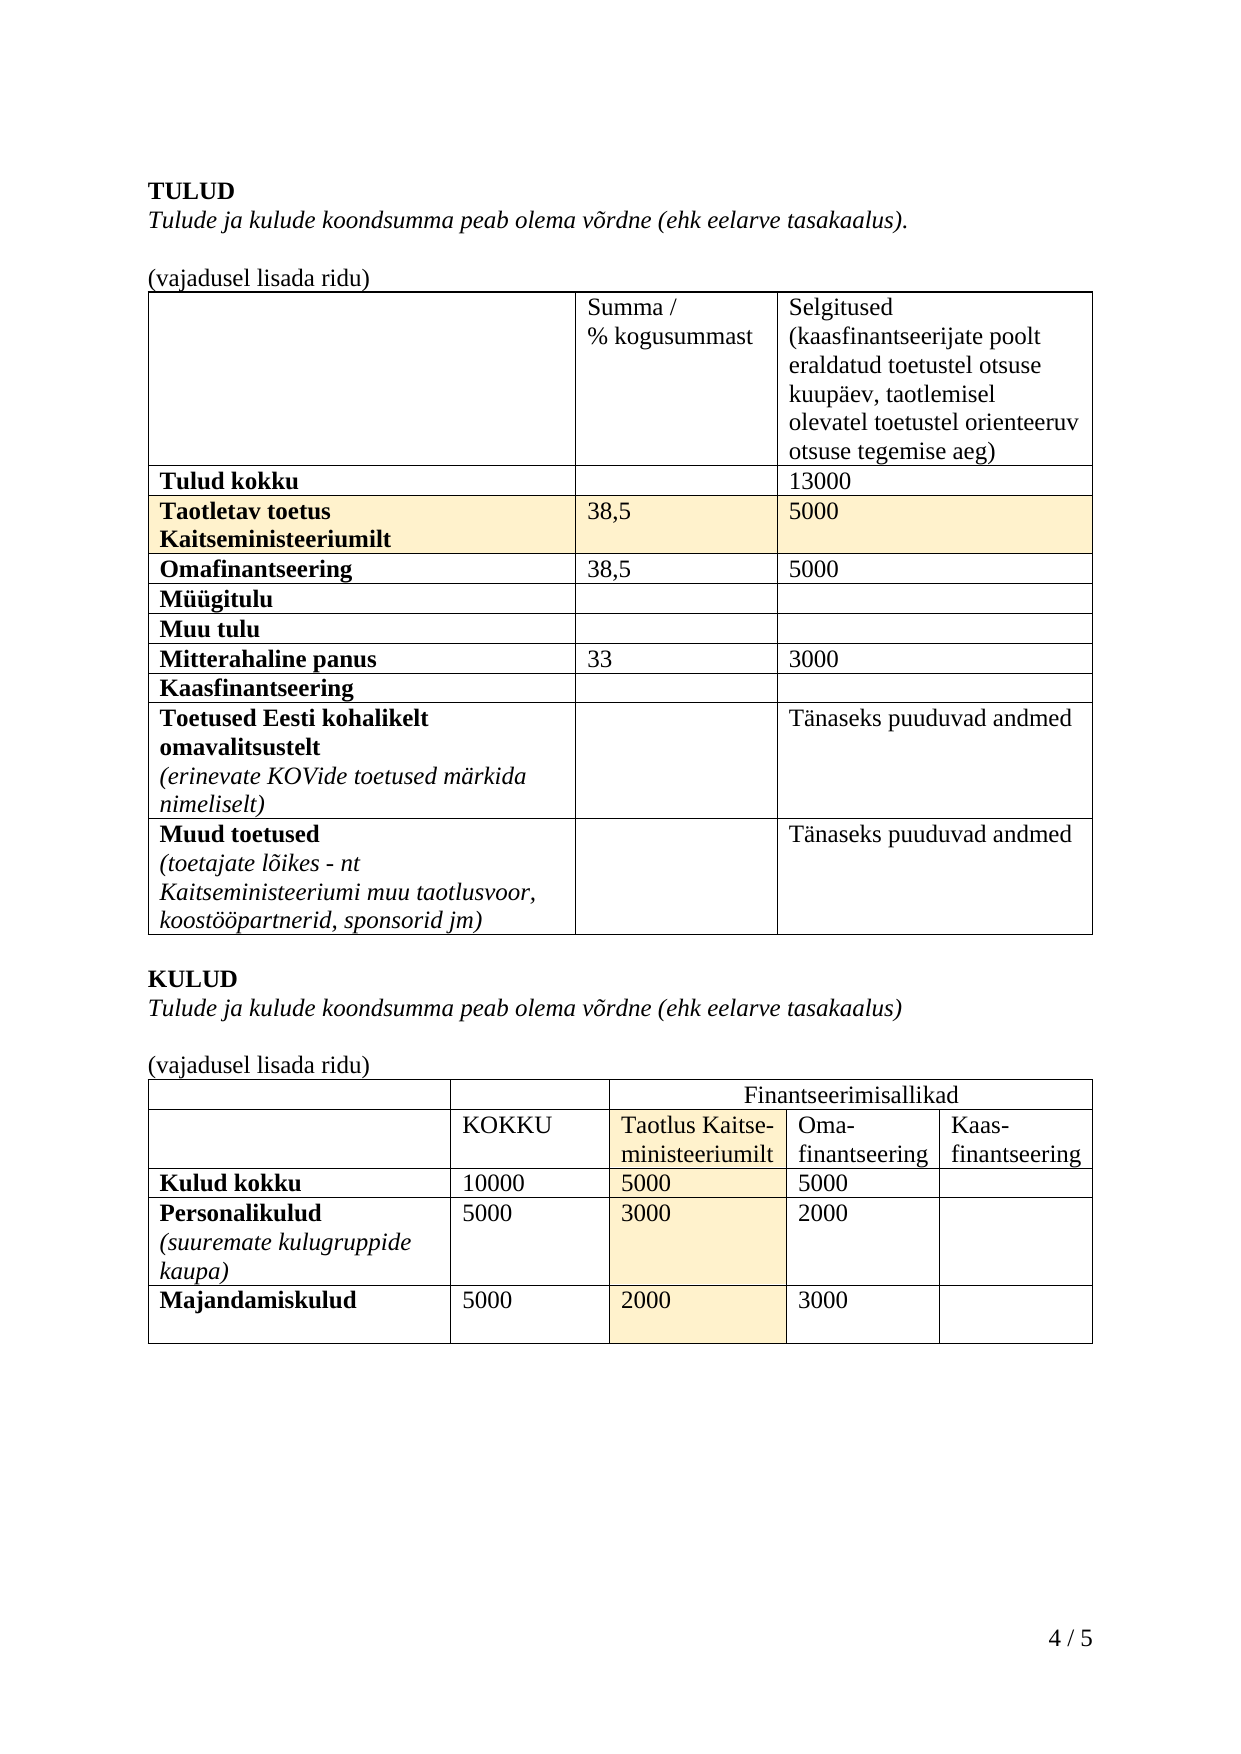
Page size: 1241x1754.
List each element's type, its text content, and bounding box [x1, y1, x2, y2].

table_cell [940, 1198, 1092, 1284]
table_cell 3000 [778, 644, 1092, 672]
table_cell 38,5 [576, 554, 777, 583]
table_cell [149, 1110, 450, 1167]
text Tulude ja kulude koondsumma peab olema võrdne (ehk eelarve tasakaalus). [148, 205, 1093, 234]
table_cell Müügitulu [149, 584, 575, 613]
table_cell 2000 [610, 1286, 786, 1343]
table_cell [576, 674, 777, 702]
table_cell 38,5 [576, 496, 777, 553]
table_cell Mitterahaline panus [149, 644, 575, 672]
table_cell 13000 [778, 466, 1092, 495]
text TULUD [148, 176, 1093, 205]
table_header [149, 1080, 450, 1109]
table_cell Muud toetused (toetajate lõikes - nt Kaitseministeeriumi muu taotlusvoor, koostööpartnerid, sponsorid jm) [149, 819, 575, 934]
table_header [451, 1080, 609, 1109]
table_cell Taotletav toetus Kaitseministeeriumilt [149, 496, 575, 553]
table_cell [576, 703, 777, 818]
table_cell [576, 584, 777, 613]
table_cell [778, 674, 1092, 702]
table_cell Tulud kokku [149, 466, 575, 495]
table_cell 5000 [787, 1169, 939, 1197]
table_cell [940, 1286, 1092, 1343]
text KULUD [148, 964, 1093, 993]
table_cell 33 [576, 644, 777, 672]
table_cell 5000 [610, 1169, 786, 1197]
table_cell KOKKU [451, 1110, 609, 1167]
table_cell [778, 584, 1092, 613]
table_header Selgitused (kaasfinantseerijate poolt eraldatud toetustel otsuse kuupäev, taotlemisel olevatel toetustel orienteeruv otsuse tegemise aeg) [778, 293, 1092, 465]
text Tulude ja kulude koondsumma peab olema võrdne (ehk eelarve tasakaalus) [148, 993, 1093, 1022]
table_cell 5000 [451, 1198, 609, 1284]
text (vajadusel lisada ridu) [148, 1050, 1093, 1079]
table_cell Personalikulud (suuremate kulugruppide kaupa) [149, 1198, 450, 1284]
table_cell Majandamiskulud [149, 1286, 450, 1343]
table_cell [778, 614, 1092, 643]
table_cell Toetused Eesti kohalikelt omavalitsustelt (erinevate KOVide toetused märkida nimeliselt) [149, 703, 575, 818]
table_cell 5000 [778, 554, 1092, 583]
table_cell [576, 819, 777, 934]
table_cell Taotlus Kaitse-ministeeriumilt [610, 1110, 786, 1167]
table_cell 10000 [451, 1169, 609, 1197]
table_cell Kaasfinantseering [149, 674, 575, 702]
table_cell Oma-finantseering [787, 1110, 939, 1167]
table_cell Tänaseks puuduvad andmed [778, 819, 1092, 934]
table_cell 3000 [787, 1286, 939, 1343]
table_cell 5000 [778, 496, 1092, 553]
table_cell Omafinantseering [149, 554, 575, 583]
table_header [149, 293, 575, 465]
table_cell Muu tulu [149, 614, 575, 643]
table_cell 3000 [610, 1198, 786, 1284]
table_cell Tänaseks puuduvad andmed [778, 703, 1092, 818]
table_cell Kulud kokku [149, 1169, 450, 1197]
table_cell 5000 [451, 1286, 609, 1343]
table_cell 2000 [787, 1198, 939, 1284]
table_cell Kaas-finantseering [940, 1110, 1092, 1167]
table_cell [940, 1169, 1092, 1197]
table_header Summa / % kogusummast [576, 293, 777, 465]
table_header Finantseerimisallikad [610, 1080, 1092, 1109]
text (vajadusel lisada ridu) [148, 263, 1093, 291]
table_cell [576, 614, 777, 643]
table_cell [576, 466, 777, 495]
